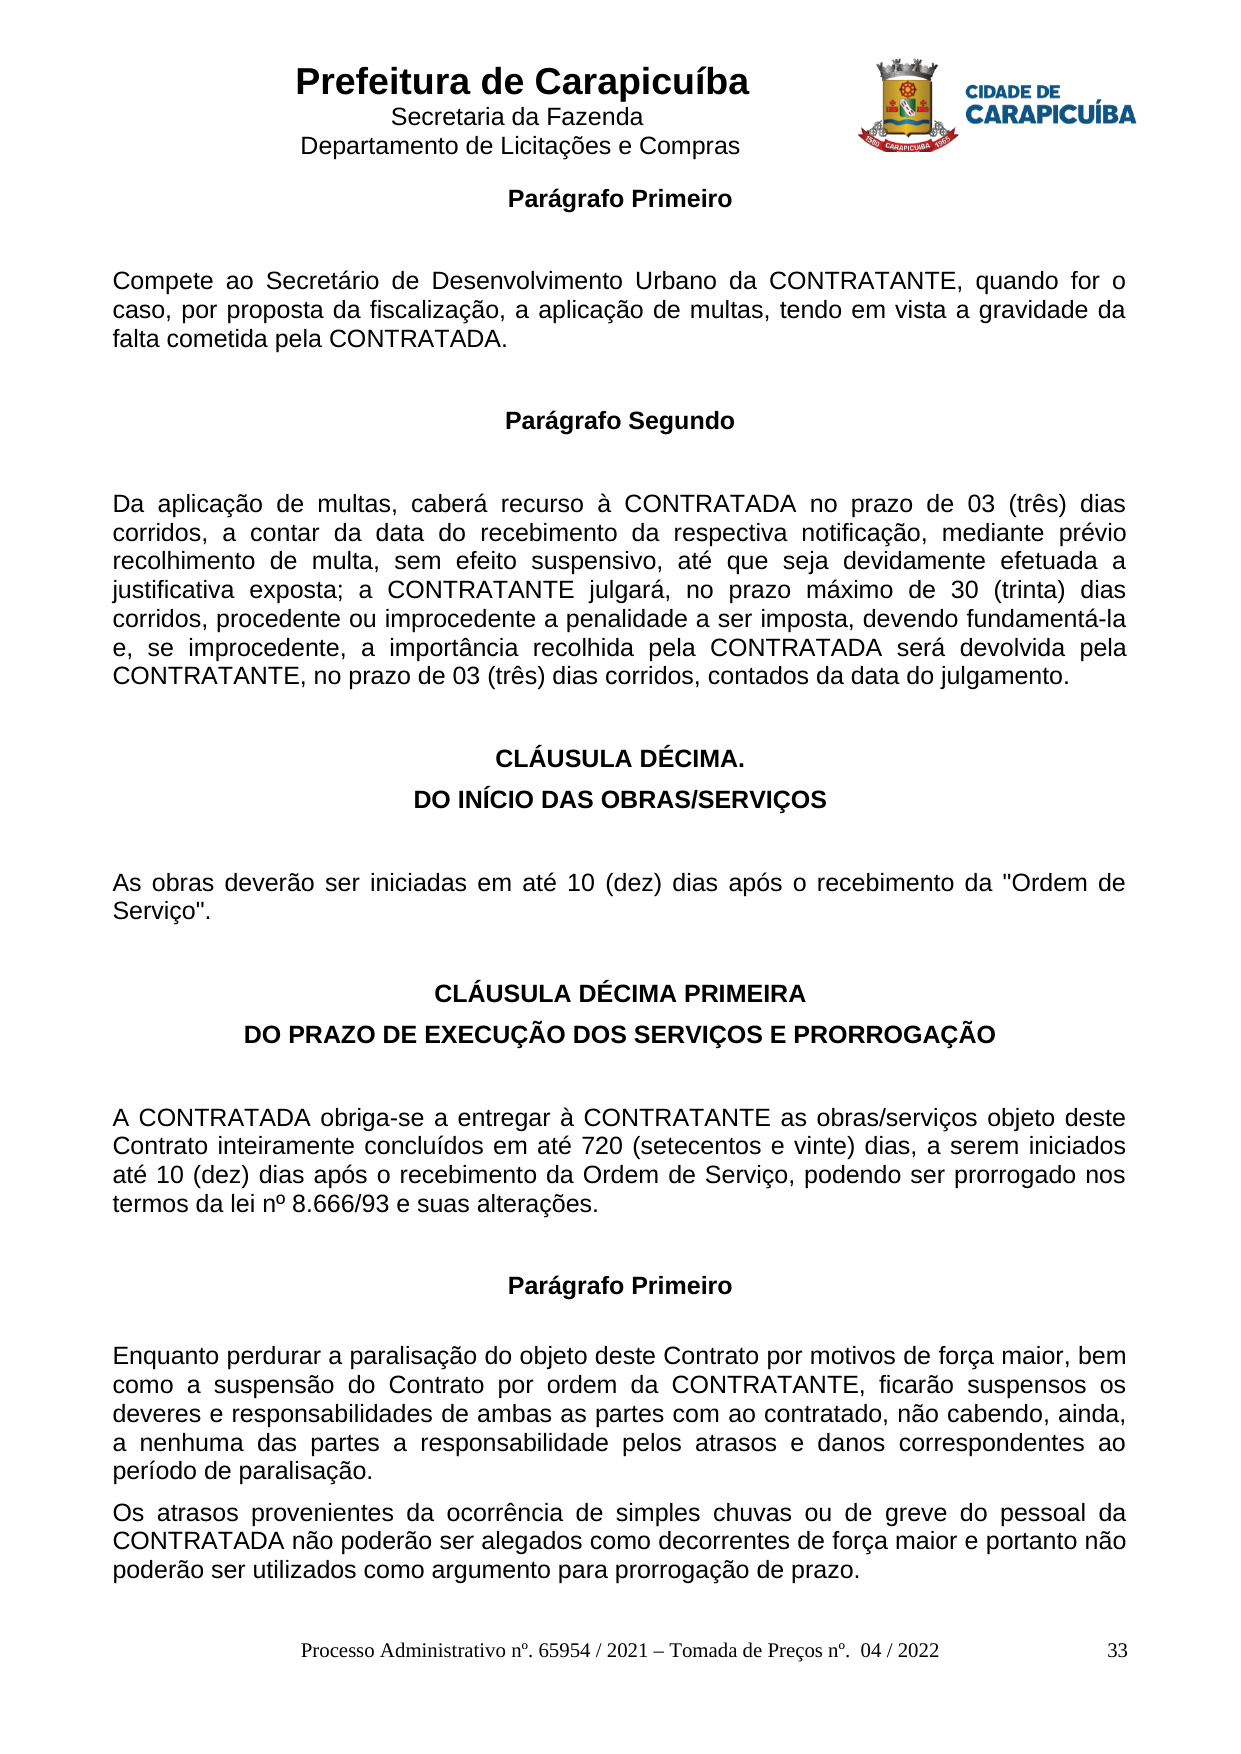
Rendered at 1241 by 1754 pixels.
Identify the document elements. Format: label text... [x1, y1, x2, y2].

text DO PRAZO DE EXECUÇÃO DOS SERVIÇOS E PRORROGAÇÃO [112, 1020, 1128, 1049]
text DO INÍCIO DAS OBRAS/SERVIÇOS [112, 785, 1128, 814]
text Parágrafo Primeiro [112, 184, 1128, 212]
text CLÁUSULA DÉCIMA PRIMEIRA [112, 979, 1128, 1007]
text Compete ao Secretário de Desenvolvimento Urbano da CONTRATANTE, quando for o caso, por proposta da fiscalização, a aplicação de multas, tendo em vista a gravidade da falta cometida pela CONTRATADA. [112, 266, 1128, 352]
text A CONTRATADA obriga-se a entregar à CONTRATANTE as obras/serviços objeto deste Contrato inteiramente concluídos em até 720 (setecentos e vinte) dias, a serem iniciados até 10 (dez) dias após o recebimento da Ordem de Serviço, podendo ser prorrogado nos termos da lei nº 8.666/93 e suas alterações. [112, 1102, 1128, 1217]
text Os atrasos provenientes da ocorrência de simples chuvas ou de greve do pessoal da CONTRATADA não poderão ser alegados como decorrentes de força maior e portanto não poderão ser utilizados como argumento para prorrogação de prazo. [112, 1497, 1128, 1584]
text Parágrafo Segundo [112, 406, 1128, 435]
text Parágrafo Primeiro [112, 1271, 1128, 1300]
text As obras deverão ser iniciadas em até 10 (dez) dias após o recebimento da "Ordem de Serviço". [112, 867, 1128, 925]
text Enquanto perdurar a paralisação do objeto deste Contrato por motivos de força maior, bem como a suspensão do Contrato por ordem da CONTRATANTE, ficarão suspensos os deveres e responsabilidades de ambas as partes com ao contratado, não cabendo, ainda, a nenhuma das partes a responsabilidade pelos atrasos e danos correspondentes ao período de paralisação. [112, 1341, 1128, 1485]
text CLÁUSULA DÉCIMA. [112, 744, 1128, 772]
text Da aplicação de multas, caberá recurso à CONTRATADA no prazo de 03 (três) dias corridos, a contar da data do recebimento da respectiva notificação, mediante prévio recolhimento de multa, sem efeito suspensivo, até que seja devidamente efetuada a justificativa exposta; a CONTRATANTE julgará, no prazo máximo de 30 (trinta) dias corridos, procedente ou improcedente a penalidade a ser imposta, devendo fundamentá-la e, se improcedente, a importância recolhida pela CONTRATADA será devolvida pela CONTRATANTE, no prazo de 03 (três) dias corridos, contados da data do julgamento. [112, 489, 1128, 690]
picture [857, 57, 1139, 152]
